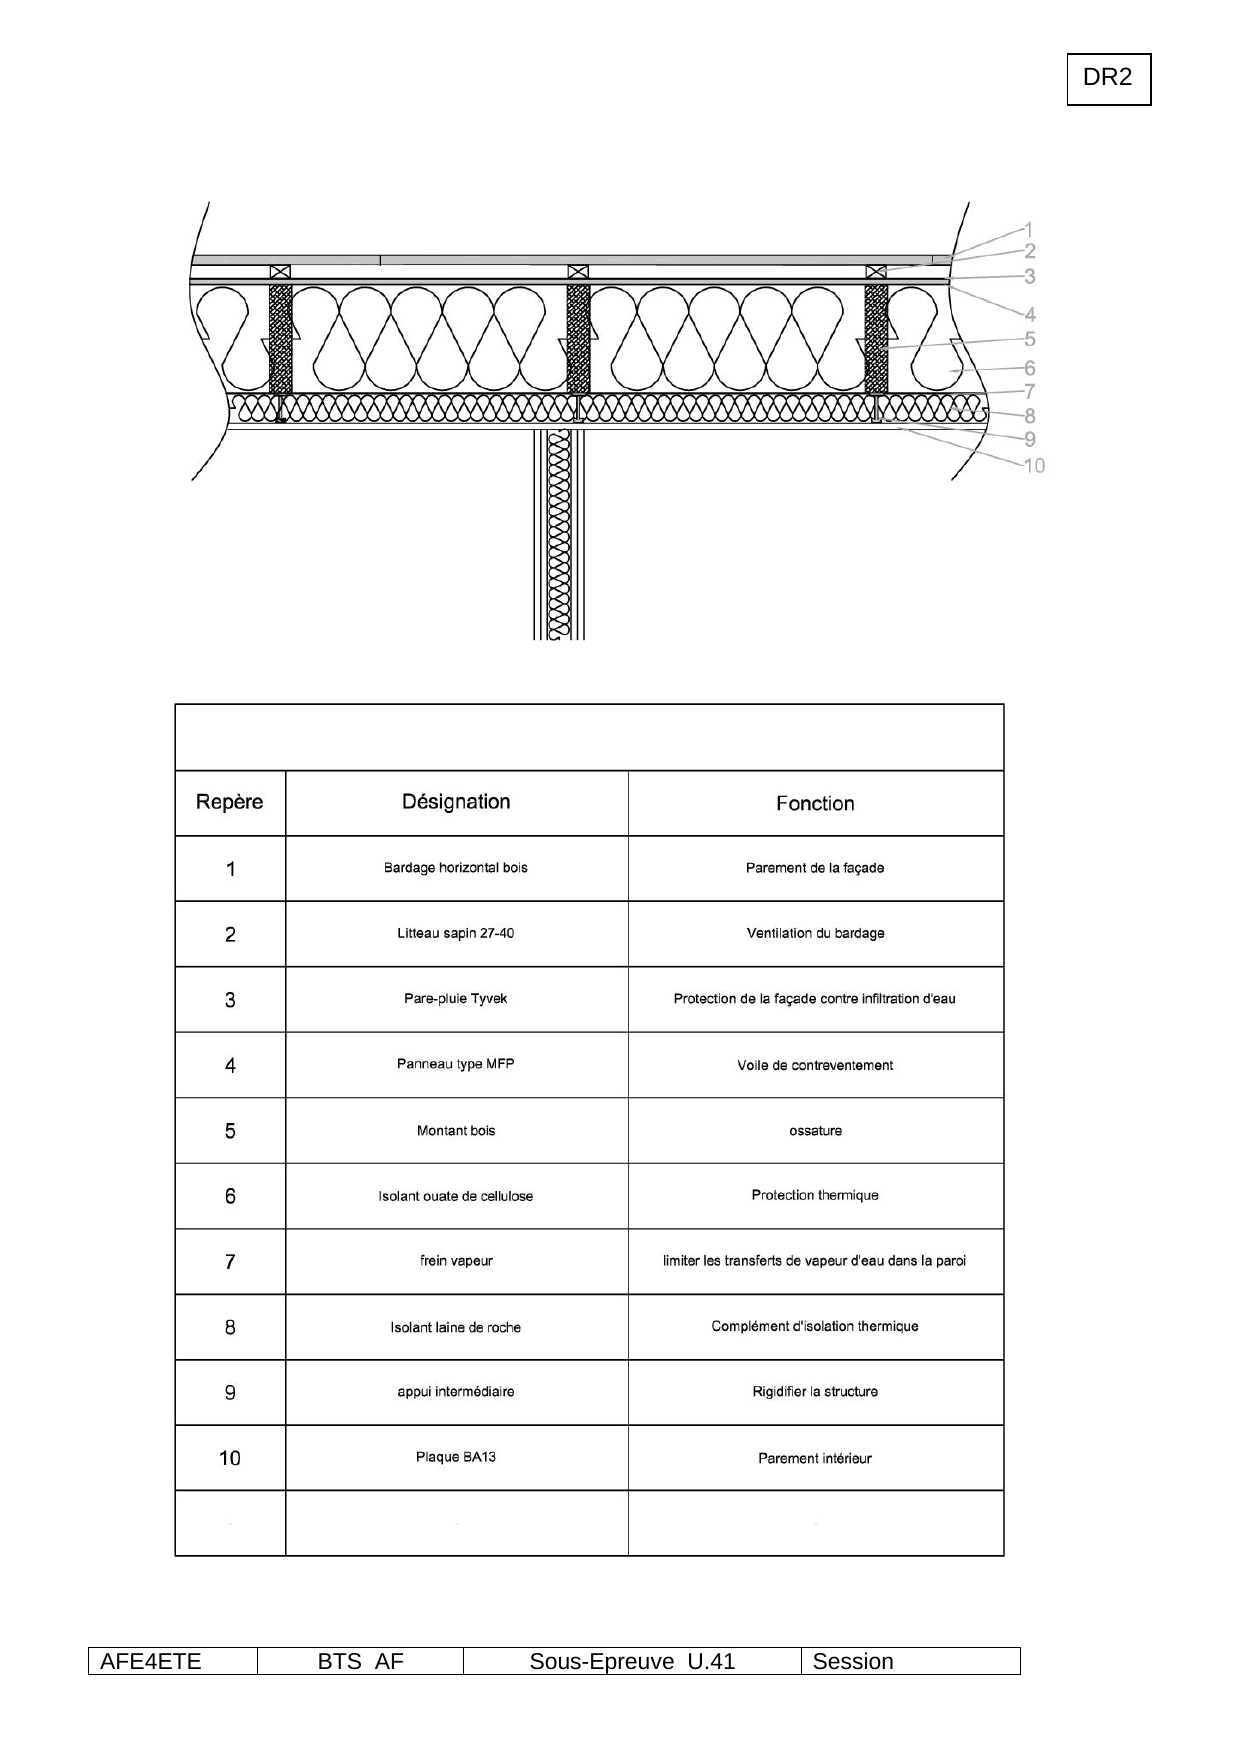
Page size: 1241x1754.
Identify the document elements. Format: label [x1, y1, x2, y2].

picture [167, 319, 1068, 1488]
